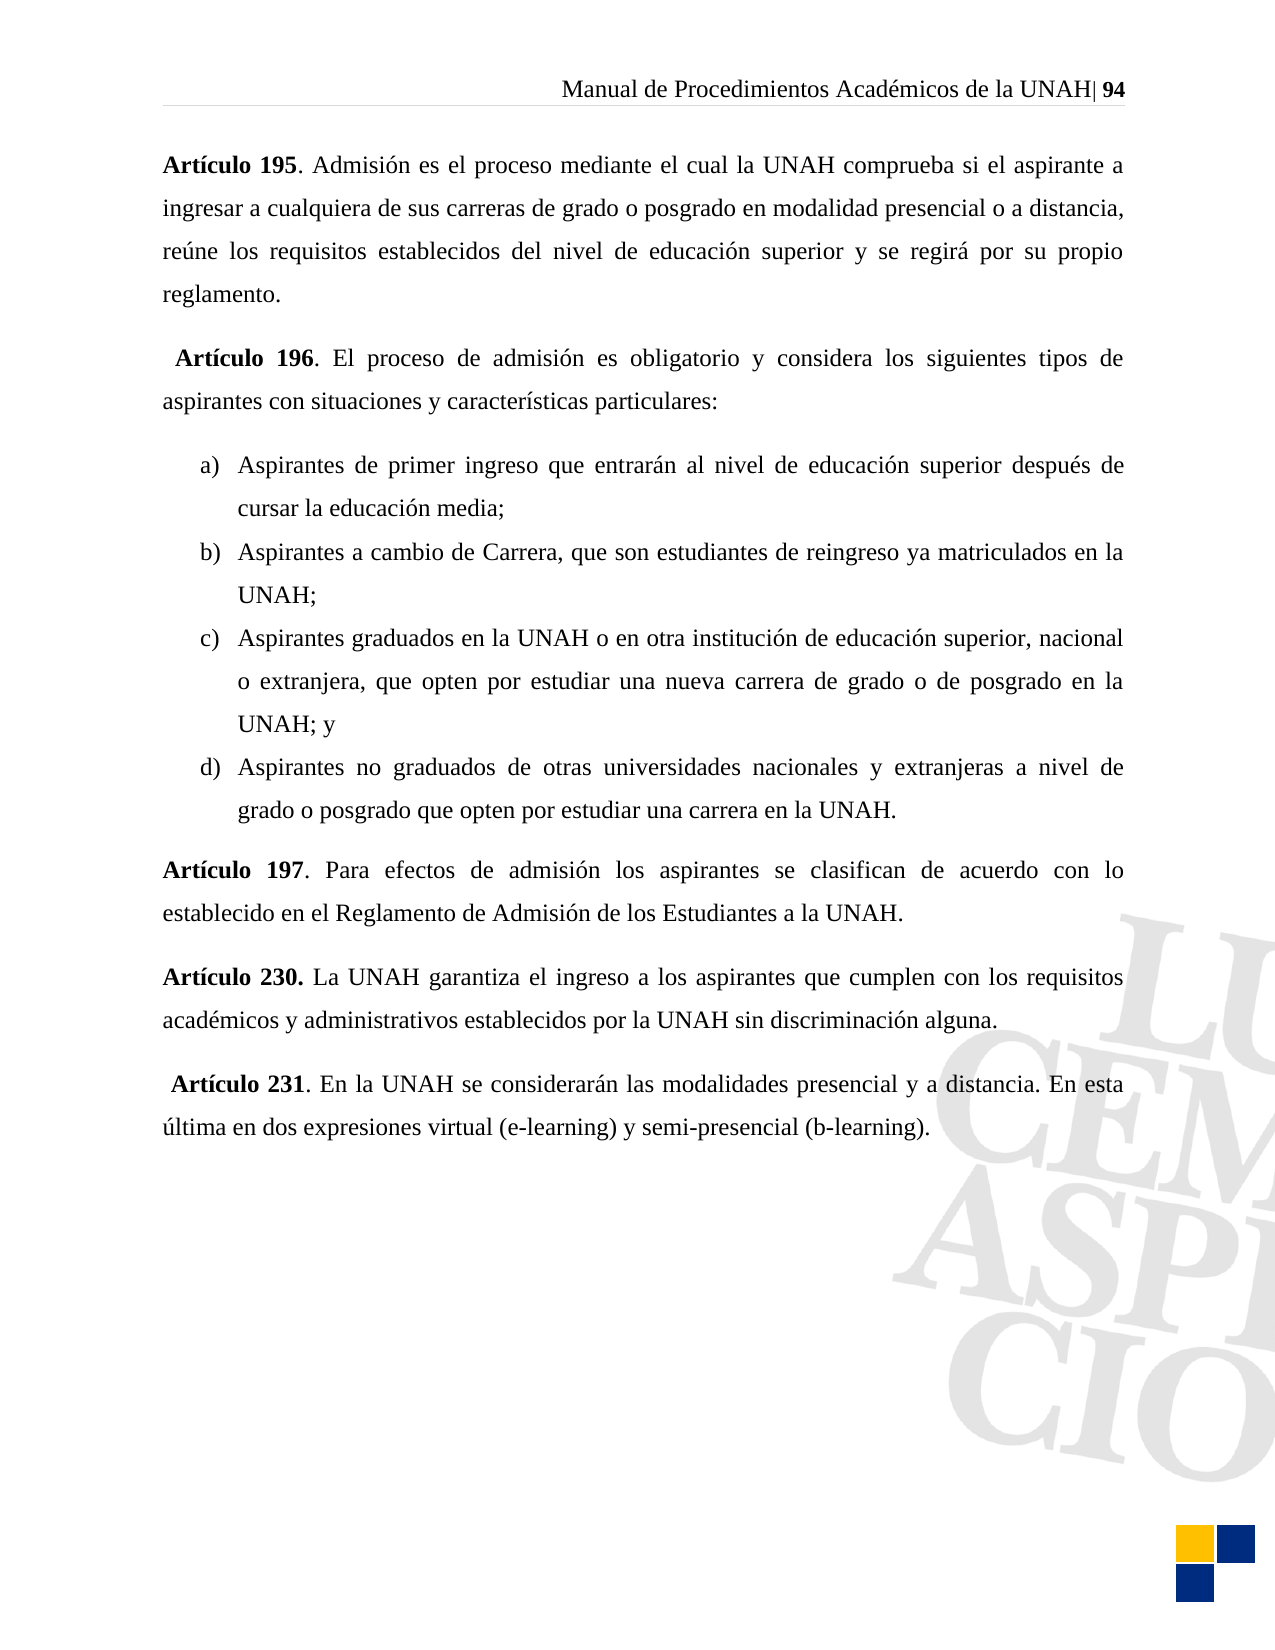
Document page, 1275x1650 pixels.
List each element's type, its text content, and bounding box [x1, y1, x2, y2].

list Aspirantes a cambio de Carrera, que son estudiantes de reingreso ya matriculados en la UNAH; [200, 537, 1125, 608]
text Artículo 196. El proceso de admisión es obligatorio y considera los siguientes tipos de aspirantes con situaciones y características particulares: [162, 343, 1125, 415]
list Aspirantes no graduados de otras universidades nacionales y extranjeras a nivel de grado o posgrado que opten por estudiar una carrera en la UNAH. [200, 752, 1125, 824]
picture [365, 840, 1275, 1492]
text Artículo 230. La UNAH garantiza el ingreso a los aspirantes que cumplen con los requisitos académicos y administrativos establecidos por la UNAH sin discriminación alguna. [162, 962, 1125, 1034]
text Artículo 231. En la UNAH se considerarán las modalidades presencial y a distancia. En esta última en dos expresiones virtual (e-learning) y semi-presencial (b-learning). [162, 1069, 1125, 1141]
list Aspirantes graduados en la UNAH o en otra institución de educación superior, nacional o extranjera, que opten por estudiar una nueva carrera de grado o de posgrado en la UNAH; y [200, 623, 1125, 738]
list Aspirantes de primer ingreso que entrarán al nivel de educación superior después de cursar la educación media; [200, 450, 1125, 522]
text Artículo 197. Para efectos de admisión los aspirantes se clasifican de acuerdo con lo establecido en el Reglamento de Admisión de los Estudiantes a la UNAH. [162, 855, 1125, 927]
text Artículo 195. Admisión es el proceso mediante el cual la UNAH comprueba si el aspirante a ingresar a cualquiera de sus carreras de grado o posgrado en modalidad presencial o a distancia, reúne los requisitos establecidos del nivel de educación superior y se regirá por su propio reglamento. [162, 150, 1125, 308]
